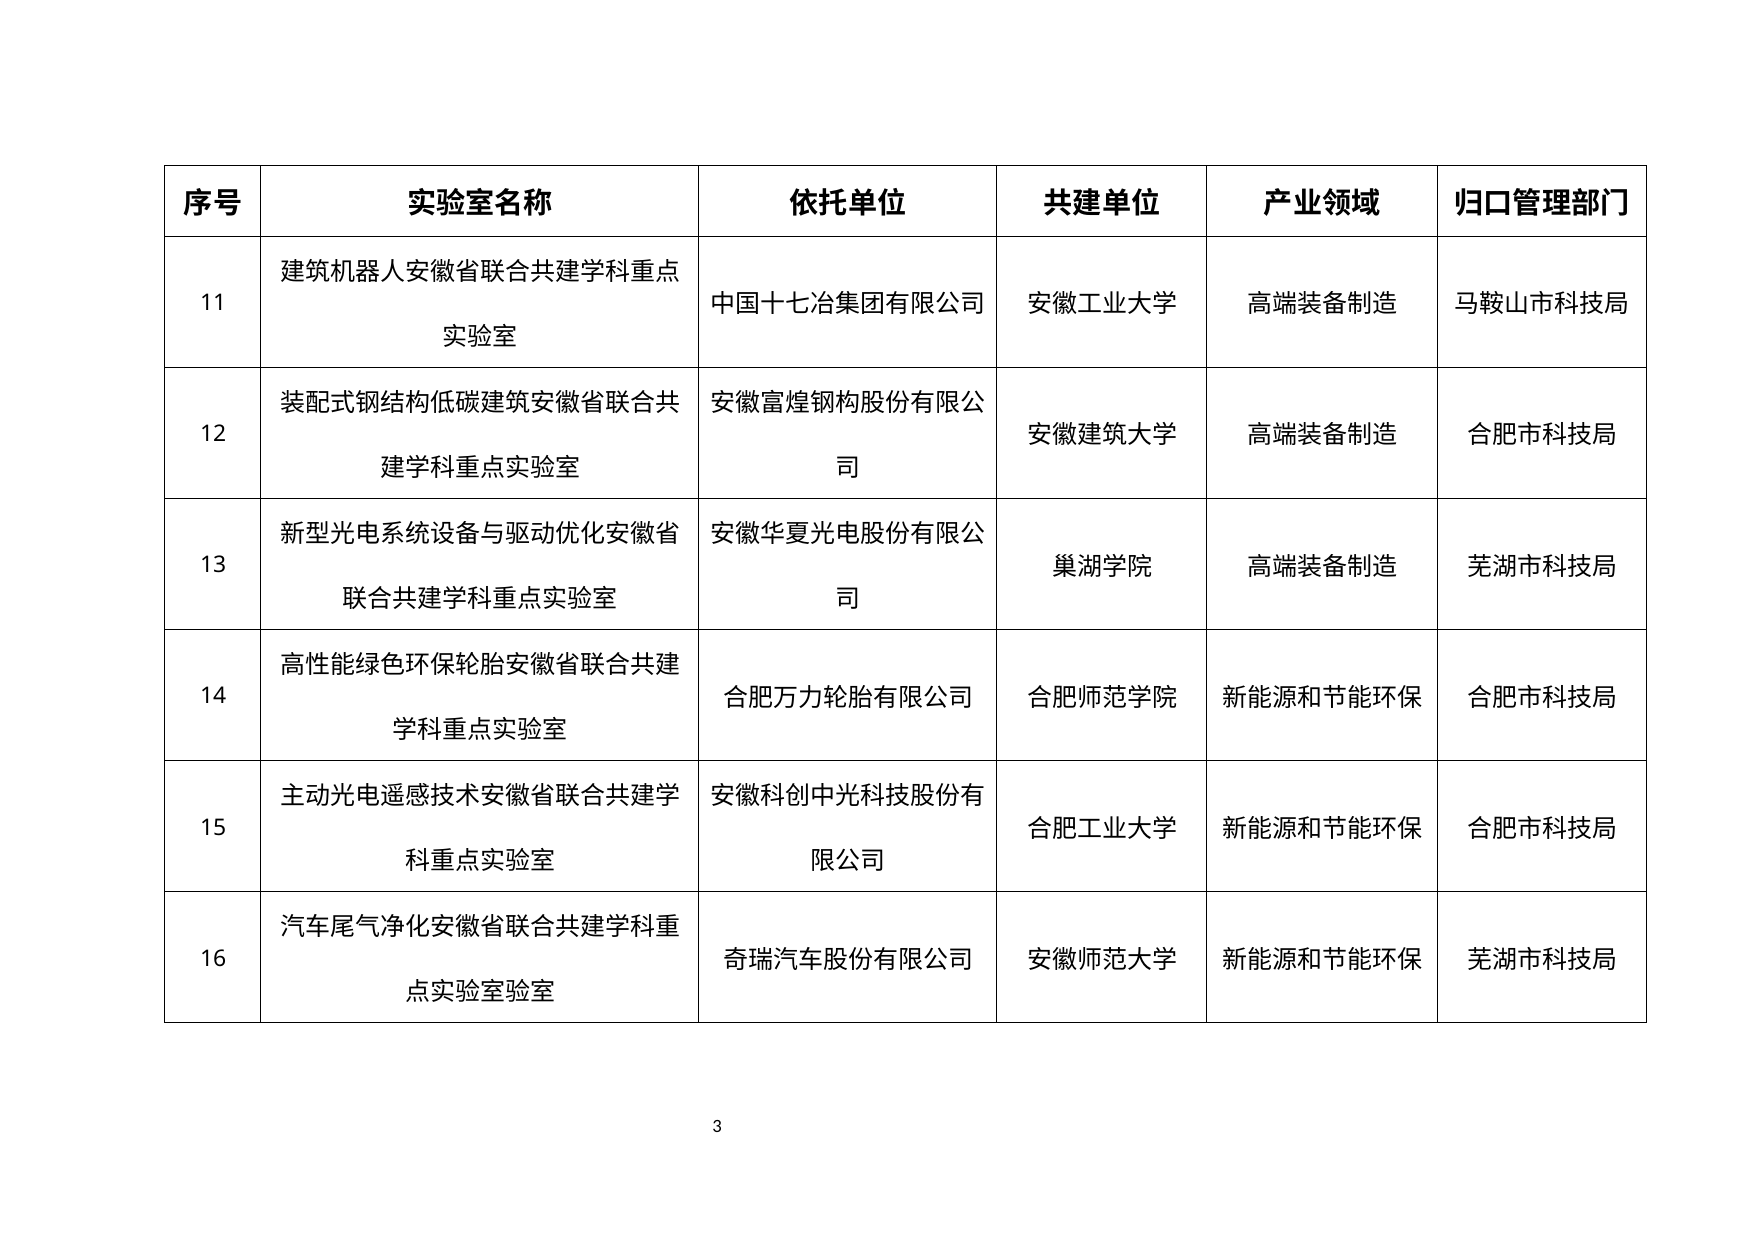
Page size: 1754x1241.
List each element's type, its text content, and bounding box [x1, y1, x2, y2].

table_cell 安徽华夏光电股份有限公司 [699, 499, 996, 629]
table_cell 高端装备制造 [1207, 237, 1437, 367]
table_cell 合肥市科技局 [1438, 630, 1646, 760]
table_cell 高端装备制造 [1207, 368, 1437, 498]
table_header 实验室名称 [261, 166, 698, 236]
table_cell 新能源和节能环保 [1207, 630, 1437, 760]
table_cell 奇瑞汽车股份有限公司 [699, 892, 996, 1022]
table_cell 高性能绿色环保轮胎安徽省联合共建学科重点实验室 [261, 630, 698, 760]
table_cell 安徽科创中光科技股份有限公司 [699, 761, 996, 891]
table_cell 合肥师范学院 [997, 630, 1206, 760]
table_cell 中国十七冶集团有限公司 [699, 237, 996, 367]
table_cell 合肥工业大学 [997, 761, 1206, 891]
table_cell 主动光电遥感技术安徽省联合共建学科重点实验室 [261, 761, 698, 891]
table_cell 芜湖市科技局 [1438, 892, 1646, 1022]
table_cell 安徽工业大学 [997, 237, 1206, 367]
table_cell 建筑机器人安徽省联合共建学科重点实验室 [261, 237, 698, 367]
table_cell 合肥市科技局 [1438, 368, 1646, 498]
table_cell 高端装备制造 [1207, 499, 1437, 629]
table_cell 15 [165, 761, 260, 891]
table_cell 安徽师范大学 [997, 892, 1206, 1022]
table_header 产业领域 [1207, 166, 1437, 236]
table_cell 装配式钢结构低碳建筑安徽省联合共建学科重点实验室 [261, 368, 698, 498]
table_cell 安徽富煌钢构股份有限公司 [699, 368, 996, 498]
table_cell 安徽建筑大学 [997, 368, 1206, 498]
table_cell 14 [165, 630, 260, 760]
table_cell 13 [165, 499, 260, 629]
table_cell 新能源和节能环保 [1207, 761, 1437, 891]
table_cell 11 [165, 237, 260, 367]
table_cell 新能源和节能环保 [1207, 892, 1437, 1022]
table_cell 合肥万力轮胎有限公司 [699, 630, 996, 760]
table_header 归口管理部门 [1438, 166, 1646, 236]
table_header 序号 [165, 166, 260, 236]
table_header 依托单位 [699, 166, 996, 236]
table_cell 16 [165, 892, 260, 1022]
table_cell 汽车尾气净化安徽省联合共建学科重点实验室验室 [261, 892, 698, 1022]
table_cell 12 [165, 368, 260, 498]
table_cell 新型光电系统设备与驱动优化安徽省联合共建学科重点实验室 [261, 499, 698, 629]
table_cell 马鞍山市科技局 [1438, 237, 1646, 367]
table_cell 合肥市科技局 [1438, 761, 1646, 891]
table_header 共建单位 [997, 166, 1206, 236]
table_cell 芜湖市科技局 [1438, 499, 1646, 629]
table_cell 巢湖学院 [997, 499, 1206, 629]
